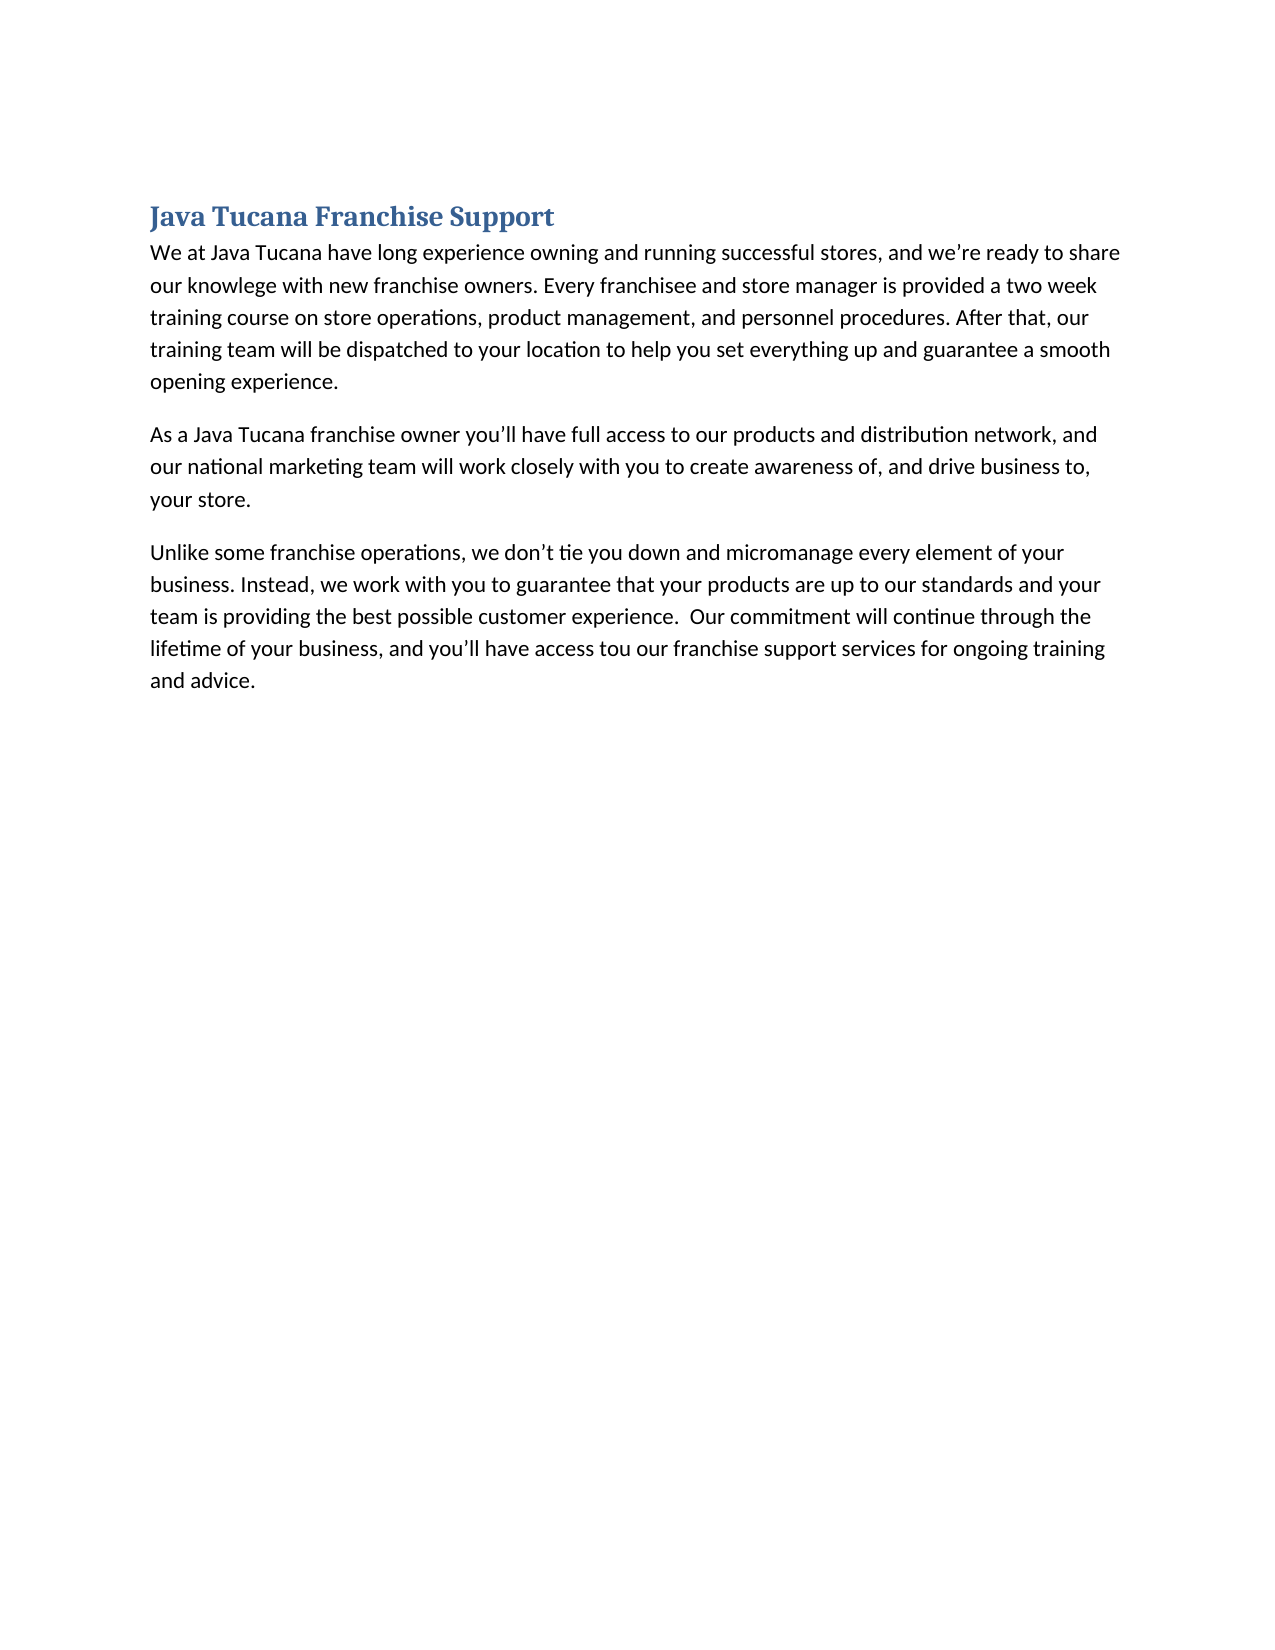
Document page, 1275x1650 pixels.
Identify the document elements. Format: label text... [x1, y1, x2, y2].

text We at Java Tucana have long experience owning and running successful stores, and we’re ready to share our knowlege with new franchise owners. Every franchisee and store manager is provided a two week training course on store operations, product management, and personnel procedures. After that, our training team will be dispatched to your location to help you set everything up and guarantee a smooth opening experience. [150, 238, 1125, 395]
text As a Java Tucana franchise owner you’ll have full access to our products and distribution network, and our national marketing team will work closely with you to create awareness of, and drive business to, your store. [150, 420, 1125, 513]
subtitle Java Tucana Franchise Support [150, 200, 1125, 233]
text Unlike some franchise operations, we don’t tie you down and micromanage every element of your business. Instead, we work with you to guarantee that your products are up to our standards and your team is providing the best possible customer experience. Our commitment will continue through the lifetime of your business, and you’ll have access tou our franchise support services for ongoing training and advice. [150, 538, 1125, 694]
